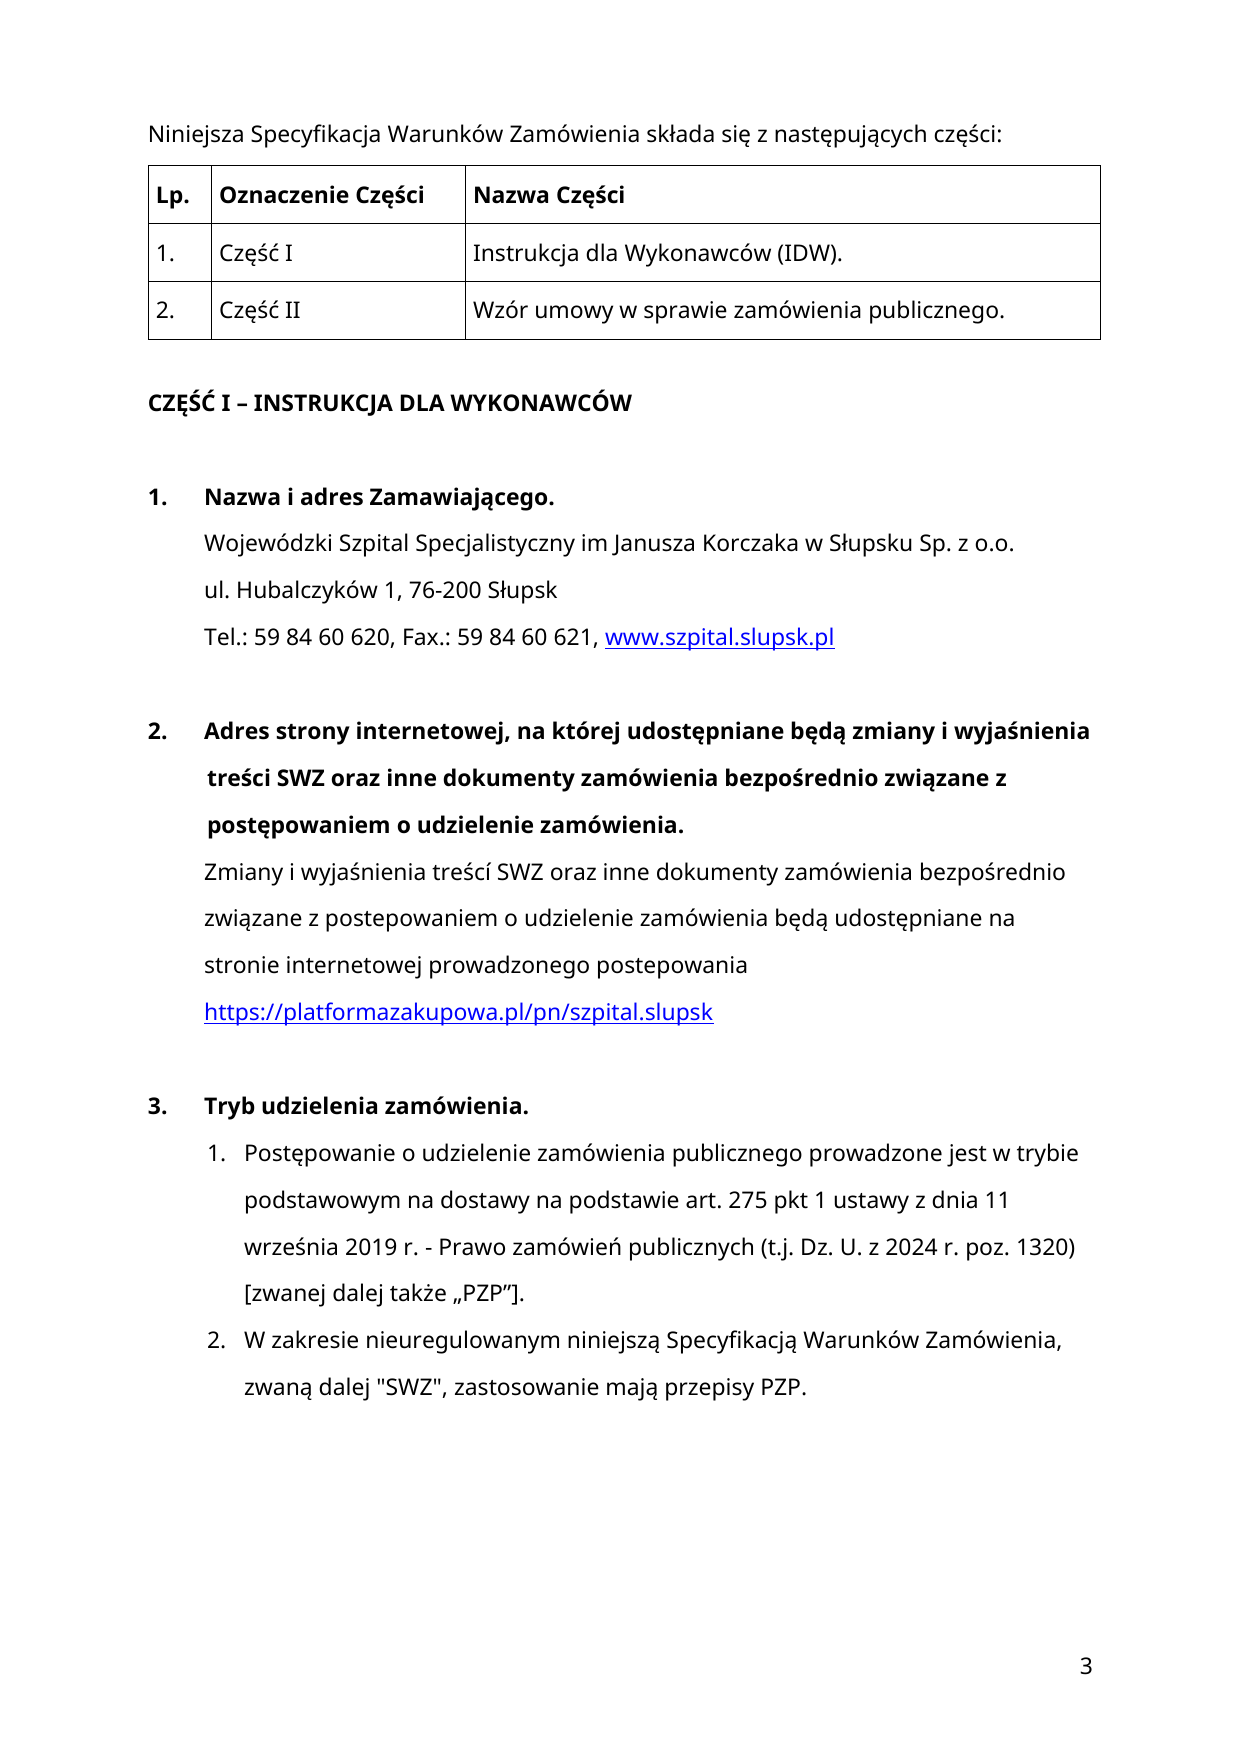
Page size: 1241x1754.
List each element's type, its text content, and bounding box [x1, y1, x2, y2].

table_header Lp. [149, 166, 211, 223]
table_cell [149, 282, 211, 339]
text Tel.: 59 84 60 620, Fax.: 59 84 60 621, www.szpital.slupsk.pl [148, 621, 1092, 652]
text CZĘŚĆ I – INSTRUKCJA DLA WYKONAWCÓW [148, 387, 1092, 418]
table_cell Część II [212, 282, 465, 339]
subtitle Tryb udzielenia zamówienia. [148, 1090, 1092, 1121]
table_cell Część I [212, 224, 465, 281]
table_header Oznaczenie Części [212, 166, 465, 223]
text Wojewódzki Szpital Specjalistyczny im Janusza Korczaka w Słupsku Sp. z o.o. [148, 527, 1092, 558]
table_cell Wzór umowy w sprawie zamówienia publicznego. [466, 282, 1100, 339]
table_cell [149, 224, 211, 281]
text ul. Hubalczyków 1, 76-200 Słupsk [148, 574, 1092, 605]
text Niniejsza Specyfikacja Warunków Zamówienia składa się z następujących części: [148, 118, 1092, 149]
list Postępowanie o udzielenie zamówienia publicznego prowadzone jest w trybie podstawowym na dostawy na podstawie art. 275 pkt 1 ustawy z dnia 11 września 2019 r. - Prawo zamówień publicznych (t.j. Dz. U. z 2024 r. poz. 1320) [zwanej dalej także „PZP”]. [207, 1137, 1092, 1308]
subtitle Adres strony internetowej, na której udostępniane będą zmiany i wyjaśnienia treści SWZ oraz inne dokumenty zamówienia bezpośrednio związane z postępowaniem o udzielenie zamówienia. [148, 715, 1092, 840]
list W zakresie nieuregulowanym niniejszą Specyfikacją Warunków Zamówienia, zwaną dalej "SWZ", zastosowanie mają przepisy PZP. [207, 1324, 1092, 1402]
subtitle Nazwa i adres Zamawiającego. [148, 480, 1092, 512]
table_header Nazwa Części [466, 166, 1100, 223]
text Zmiany i wyjaśnienia treścí SWZ oraz inne dokumenty zamówienia bezpośrednio związane z postepowaniem o udzielenie zamówienia będą udostępniane na stronie internetowej prowadzonego postepowania https://platformazakupowa.pl/pn/szpital.slupsk [204, 855, 1092, 1027]
table_cell Instrukcja dla Wykonawców (IDW). [466, 224, 1100, 281]
